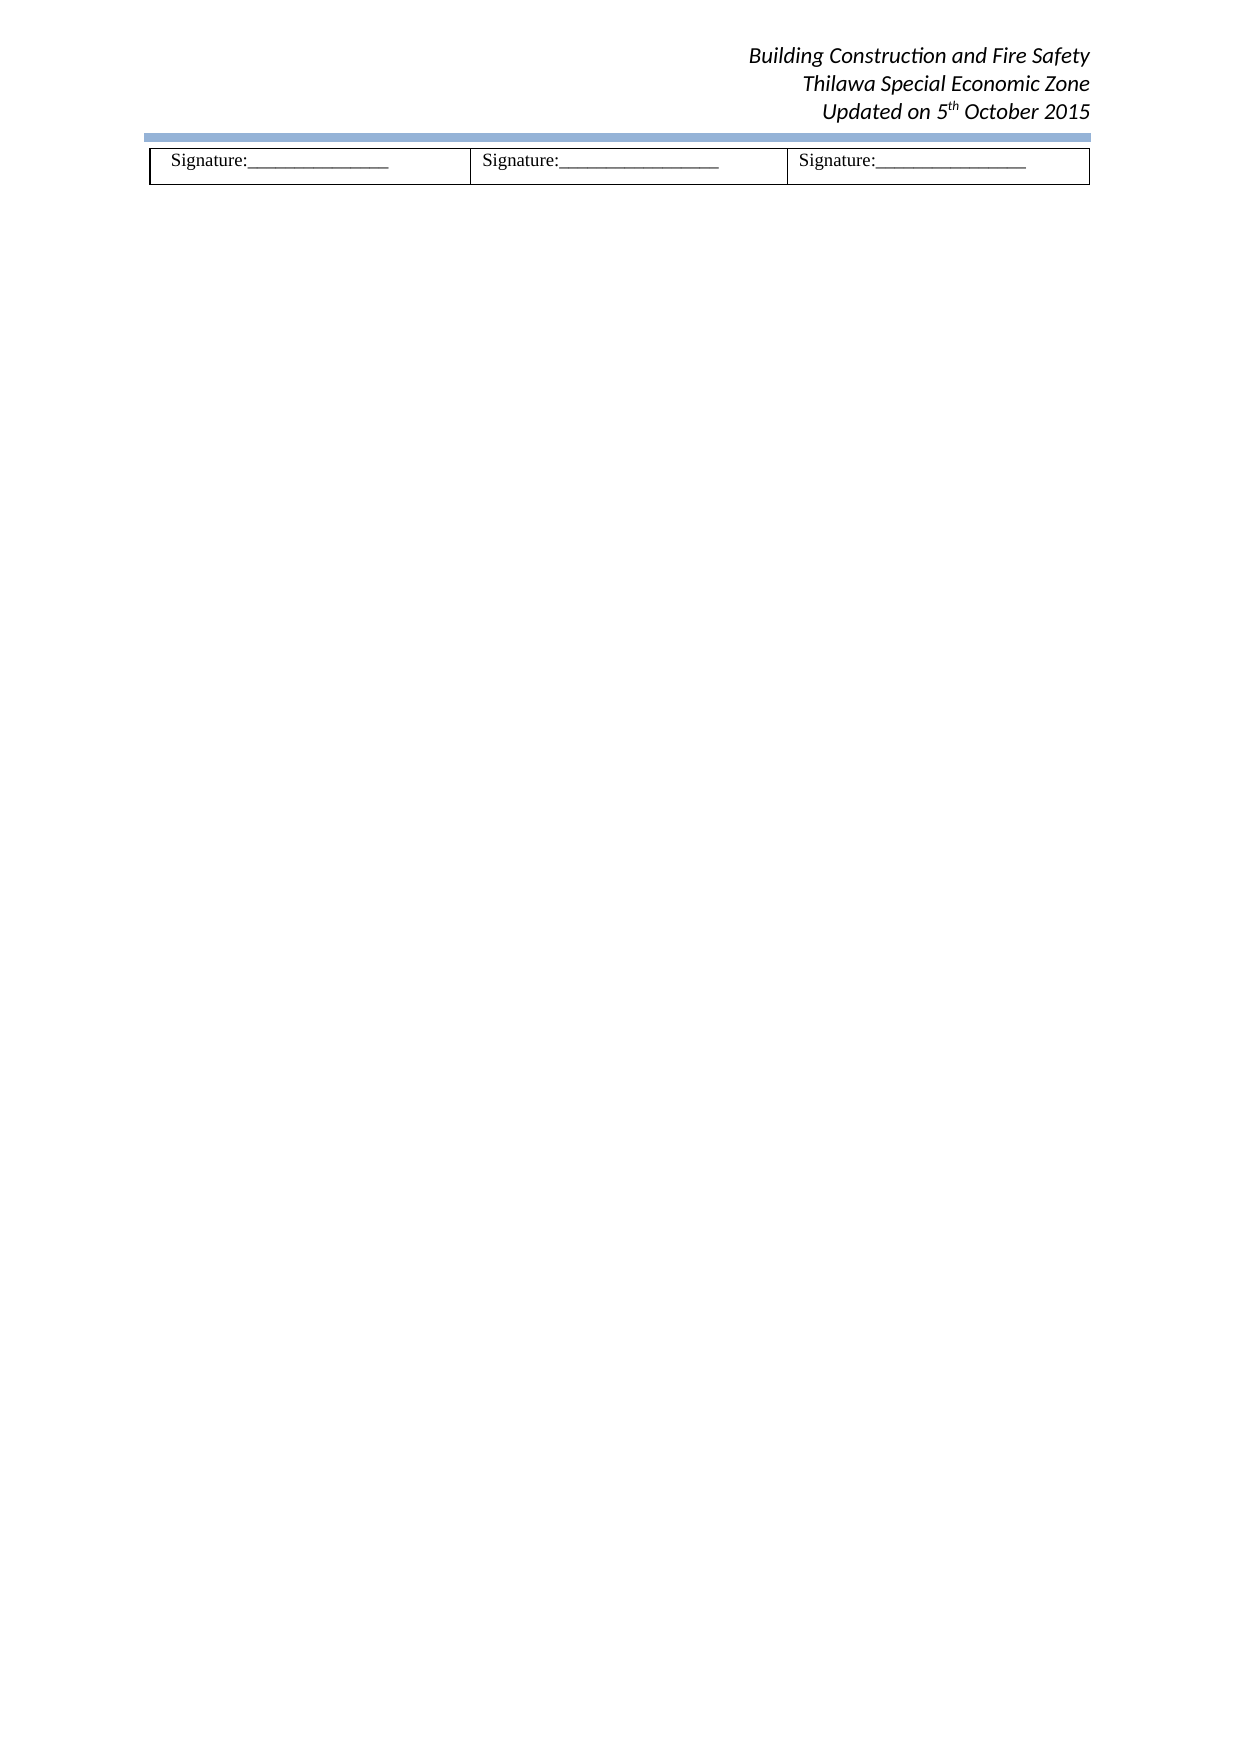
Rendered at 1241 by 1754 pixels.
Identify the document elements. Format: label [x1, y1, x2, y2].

table_header [471, 149, 787, 184]
table_header [151, 149, 470, 184]
table_header [788, 149, 1089, 184]
